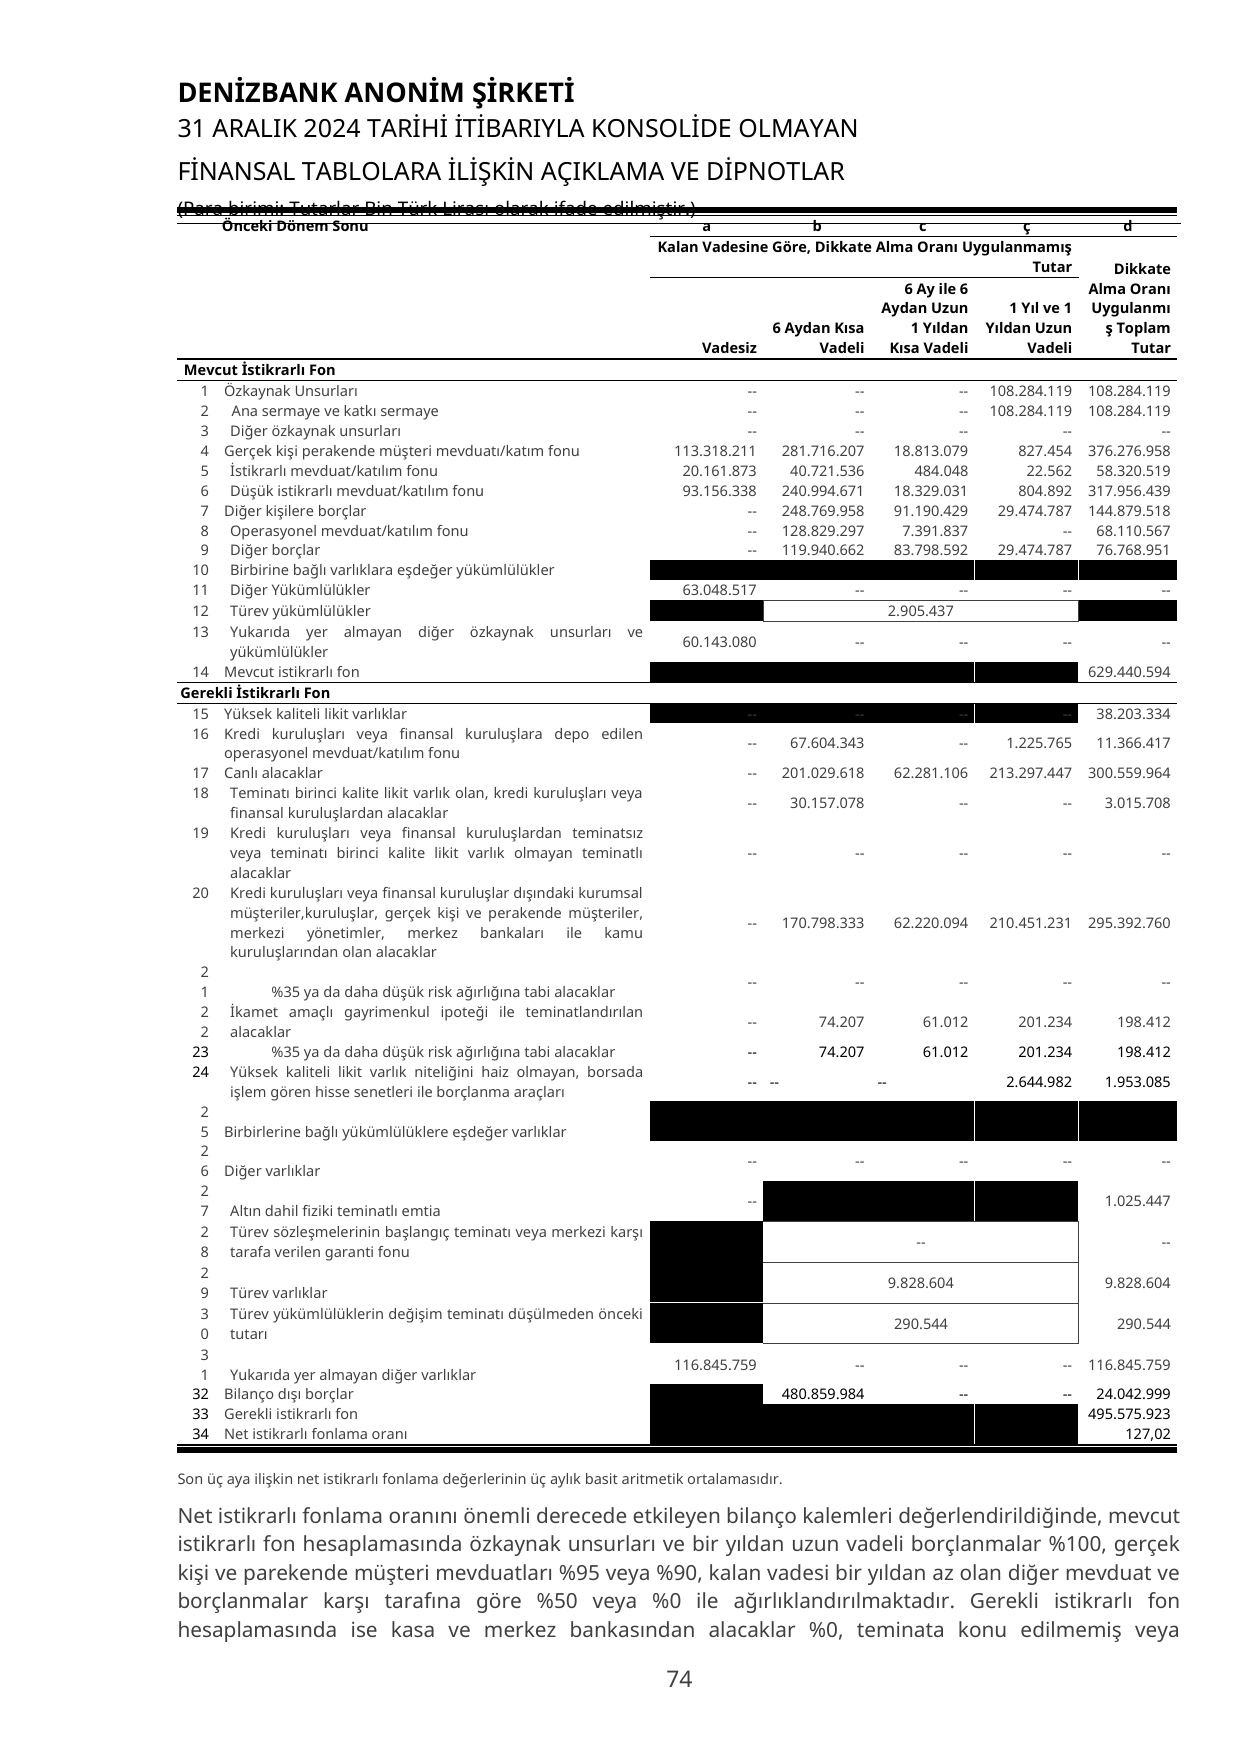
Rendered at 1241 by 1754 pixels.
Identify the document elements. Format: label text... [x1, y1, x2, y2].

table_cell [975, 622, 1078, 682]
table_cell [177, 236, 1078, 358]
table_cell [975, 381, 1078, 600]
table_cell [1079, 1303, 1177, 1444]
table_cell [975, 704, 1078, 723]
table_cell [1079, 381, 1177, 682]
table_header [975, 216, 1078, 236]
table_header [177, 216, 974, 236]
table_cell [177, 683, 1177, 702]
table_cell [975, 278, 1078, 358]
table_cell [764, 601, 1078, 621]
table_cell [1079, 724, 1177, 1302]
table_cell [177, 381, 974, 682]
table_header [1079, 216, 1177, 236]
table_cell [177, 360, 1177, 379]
list Son üç aya ilişkin net istikrarlı fonlama değerlerinin üç aylık basit aritmetik ortalamasıdır. [177, 1466, 1181, 1489]
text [177, 1501, 1181, 1643]
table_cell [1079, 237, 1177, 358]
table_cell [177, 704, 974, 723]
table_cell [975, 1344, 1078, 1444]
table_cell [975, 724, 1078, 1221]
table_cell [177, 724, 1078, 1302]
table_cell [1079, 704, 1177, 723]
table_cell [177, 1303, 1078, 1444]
